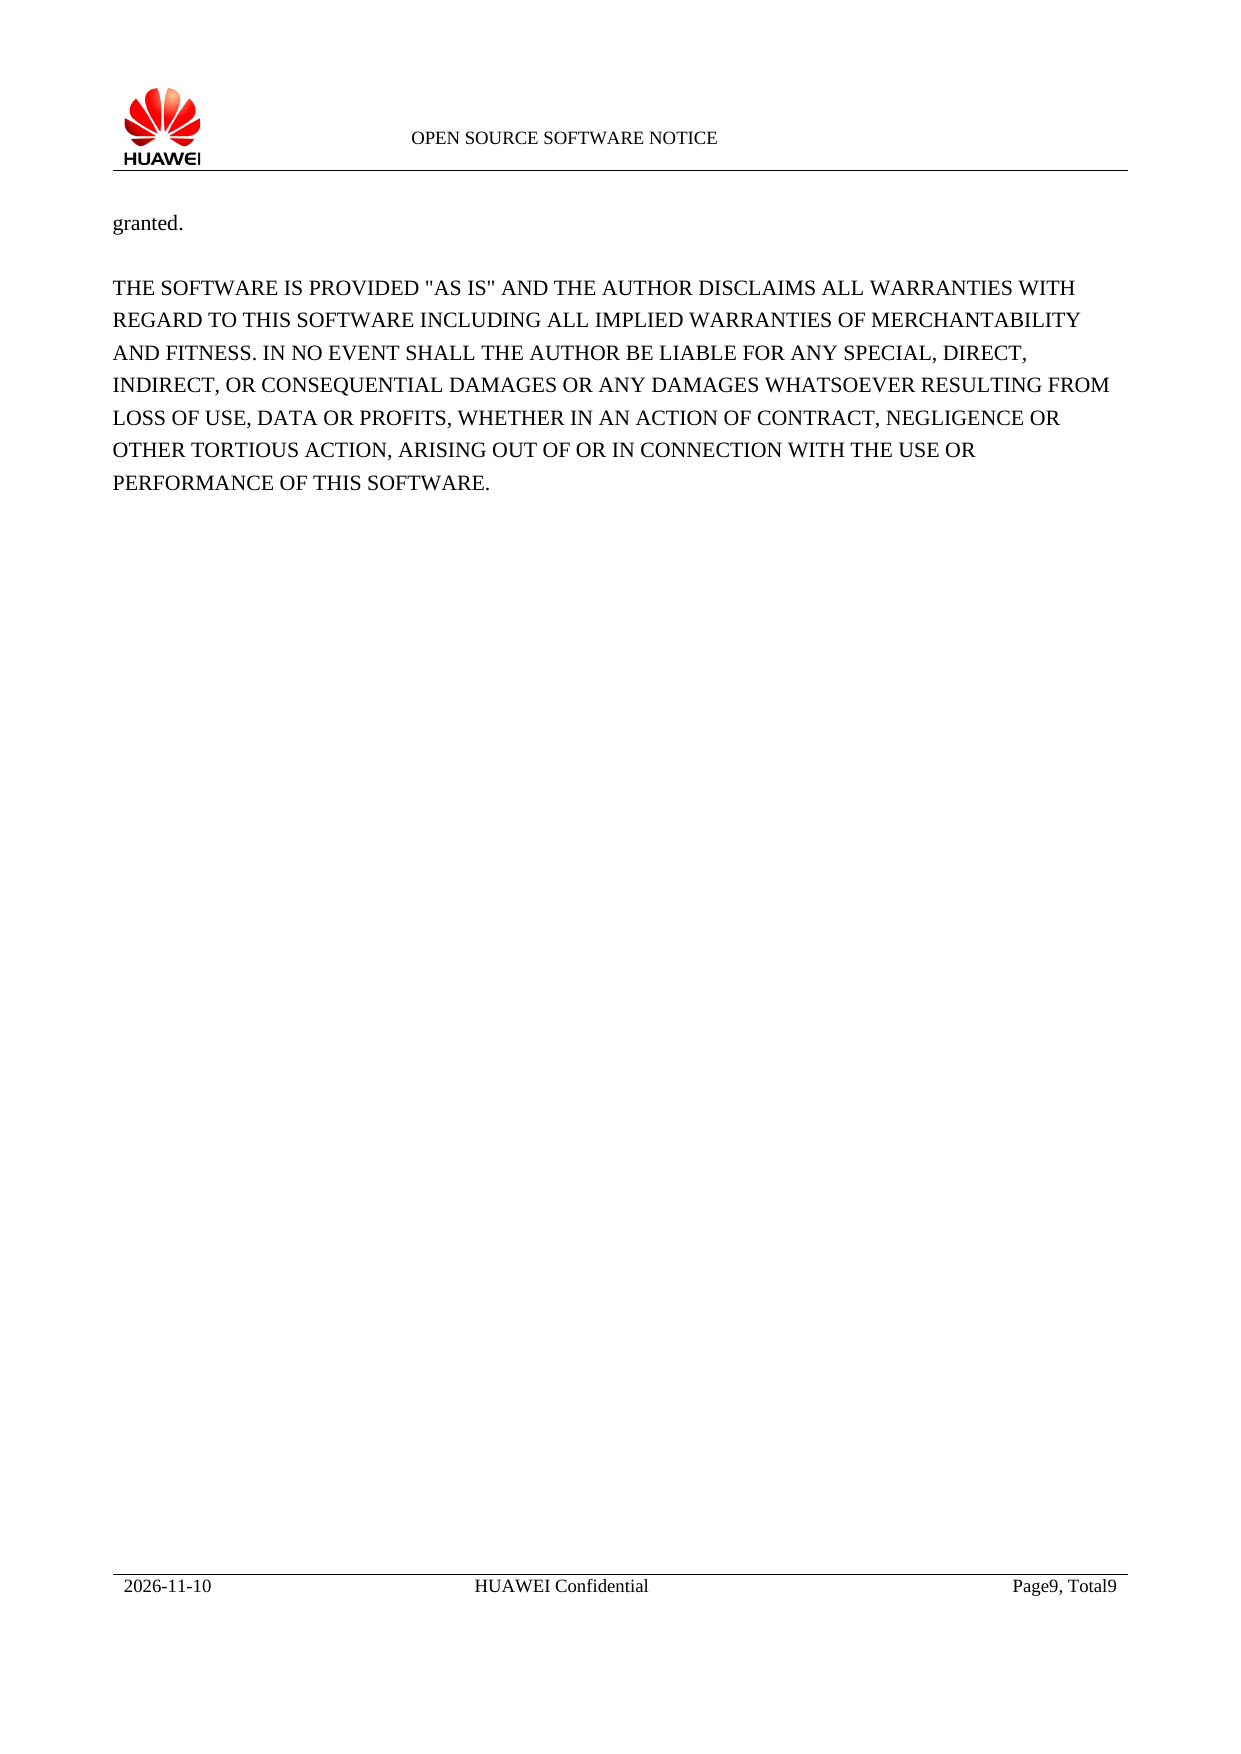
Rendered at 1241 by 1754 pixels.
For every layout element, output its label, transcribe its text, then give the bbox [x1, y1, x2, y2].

picture [124, 88, 201, 165]
text Permission to use, copy, modify, and/or distribute this software for any purpose with or without fee is hereby granted. [112, 206, 1128, 239]
text THE SOFTWARE IS PROVIDED "AS IS" AND THE AUTHOR DISCLAIMS ALL WARRANTIES WITH REGARD TO THIS SOFTWARE INCLUDING ALL IMPLIED WARRANTIES OF MERCHANTABILITY AND FITNESS. IN NO EVENT SHALL THE AUTHOR BE LIABLE FOR ANY SPECIAL, DIRECT, INDIRECT, OR CONSEQUENTIAL DAMAGES OR ANY DAMAGES WHATSOEVER RESULTING FROM LOSS OF USE, DATA OR PROFITS, WHETHER IN AN ACTION OF CONTRACT, NEGLIGENCE OR OTHER TORTIOUS ACTION, ARISING OUT OF OR IN CONNECTION WITH THE USE OR PERFORMANCE OF THIS SOFTWARE. [112, 271, 1128, 499]
